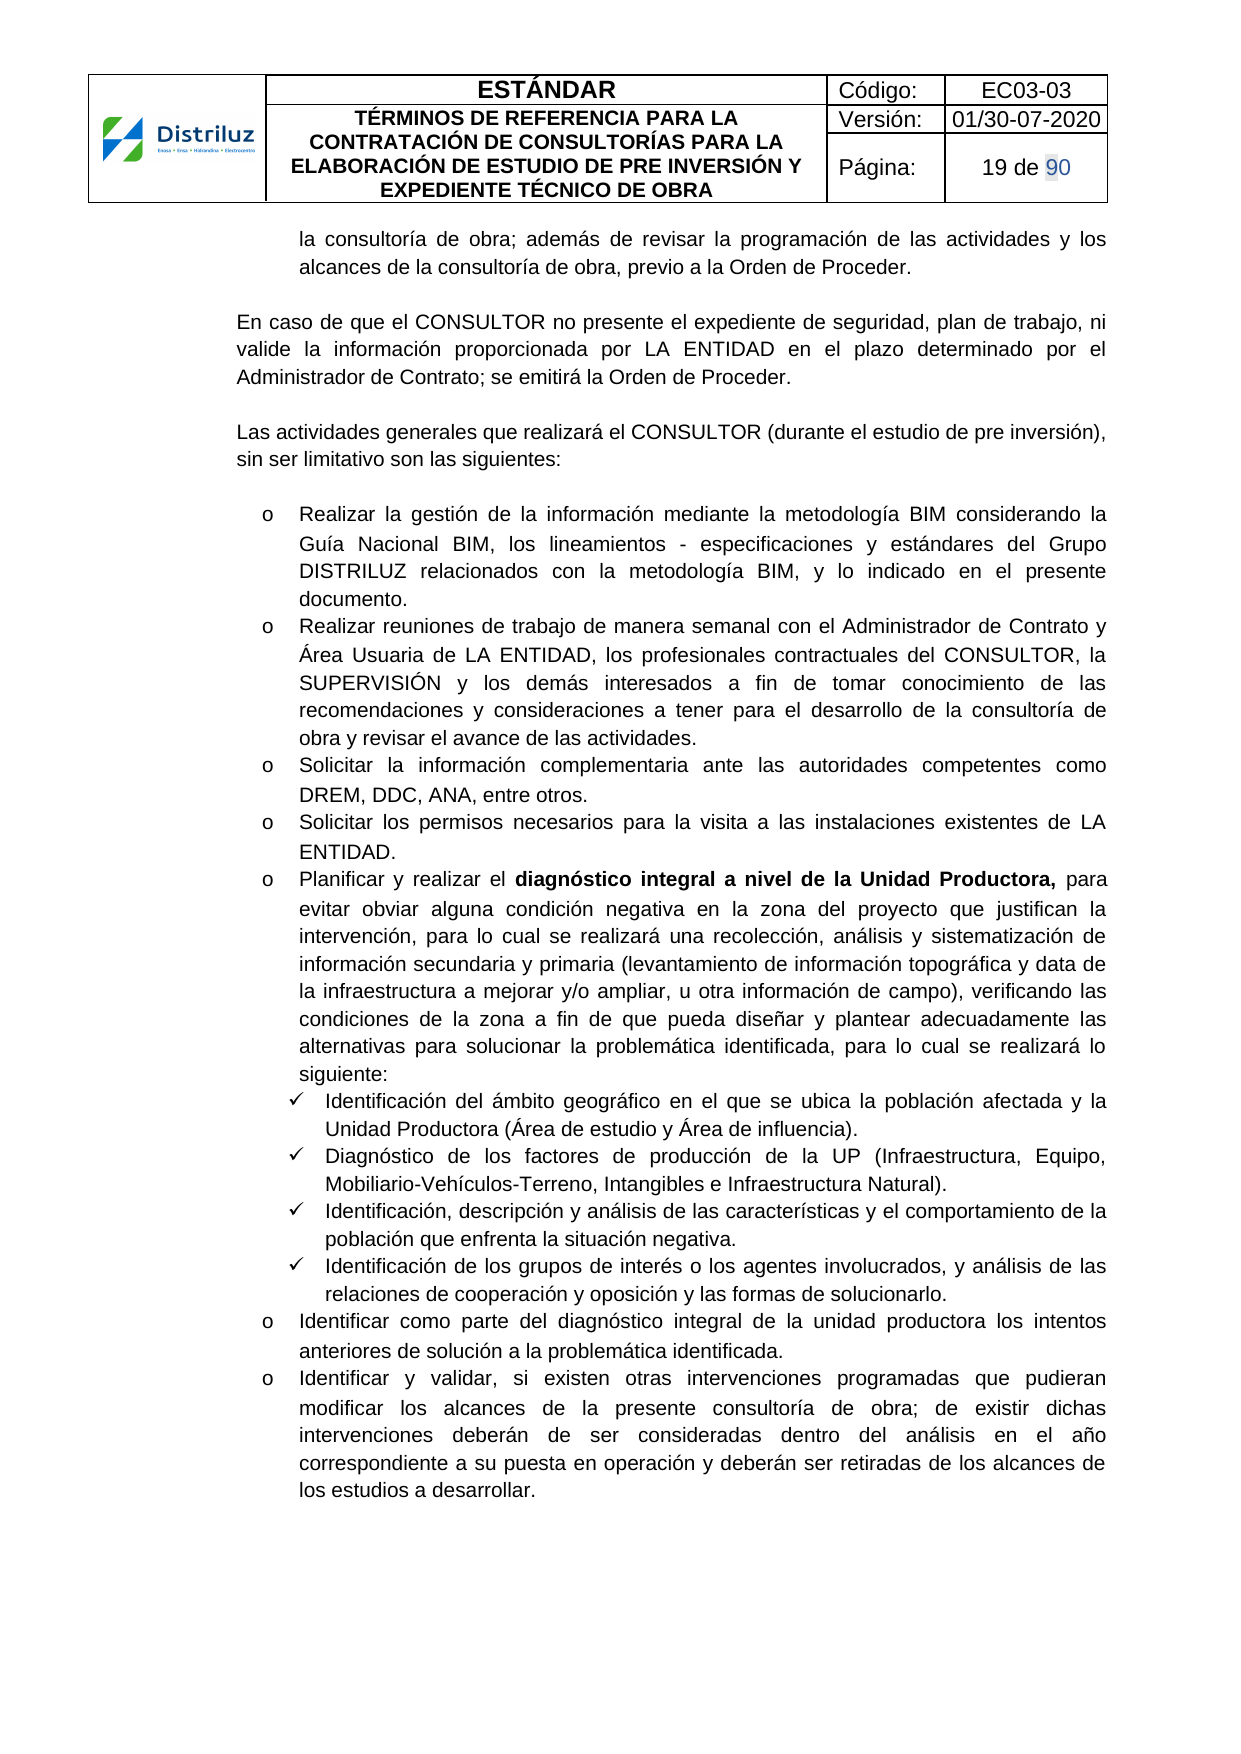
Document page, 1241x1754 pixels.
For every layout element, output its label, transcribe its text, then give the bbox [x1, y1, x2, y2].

list Identificar y validar, si existen otras intervenciones programadas que pudieran modificar los alcances de la presente consultoría de obra; de existir dichas intervenciones deberán de ser consideradas dentro del análisis en el año correspondiente a su puesta en operación y deberán ser retiradas de los alcances de los estudios a desarrollar. [261, 1366, 1107, 1502]
list Identificar como parte del diagnóstico integral de la unidad productora los intentos anteriores de solución a la problemática identificada. [261, 1309, 1107, 1363]
text Identificación del ámbito geográfico en el que se ubica la población afectada y la Unidad Productora (Área de estudio y Área de influencia). [288, 1089, 1107, 1141]
text En caso de que el CONSULTOR no presente el expediente de seguridad, plan de trabajo, ni valide la información proporcionada por LA ENTIDAD en el plazo determinado por el Administrador de Contrato; se emitirá la Orden de Proceder. [236, 309, 1107, 388]
text Identificación de los grupos de interés o los agentes involucrados, y análisis de las relaciones de cooperación y oposición y las formas de solucionarlo. [288, 1254, 1107, 1306]
list Realizar reuniones de trabajo de manera semanal con el Administrador de Contrato y Área Usuaria de LA ENTIDAD, los profesionales contractuales del CONSULTOR, la SUPERVISIÓN y los demás interesados a fin de tomar conocimiento de las recomendaciones y consideraciones a tener para el desarrollo de la consultoría de obra y revisar el avance de las actividades. [261, 614, 1107, 750]
text Identificación, descripción y análisis de las características y el comportamiento de la población que enfrenta la situación negativa. [288, 1199, 1107, 1251]
list Solicitar los permisos necesarios para la visita a las instalaciones existentes de LA ENTIDAD. [261, 810, 1107, 863]
text Las actividades generales que realizará el CONSULTOR (durante el estudio de pre inversión), sin ser limitativo son las siguientes: [236, 419, 1107, 471]
picture [100, 113, 257, 164]
text Diagnóstico de los factores de producción de la UP (Infraestructura, Equipo, Mobiliario-Vehículos-Terreno, Intangibles e Infraestructura Natural). [288, 1144, 1107, 1196]
list Solicitar la información complementaria ante las autoridades competentes como DREM, DDC, ANA, entre otros. [261, 753, 1107, 807]
list Realizar la gestión de la información mediante la metodología BIM considerando la Guía Nacional BIM, los lineamientos - especificaciones y estándares del Grupo DISTRILUZ relacionados con la metodología BIM, y lo indicado en el presente documento. [261, 502, 1107, 610]
list Planificar y realizar el diagnóstico integral a nivel de la Unidad Productora, para evitar obviar alguna condición negativa en la zona del proyecto que justifican la intervención, para lo cual se realizará una recolección, análisis y sistematización de información secundaria y primaria (levantamiento de información topográfica y data de la infraestructura a mejorar y/o ampliar, u otra información de campo), verificando las condiciones de la zona a fin de que pueda diseñar y plantear adecuadamente las alternativas para solucionar la problemática identificada, para lo cual se realizará lo siguiente: [261, 867, 1107, 1085]
